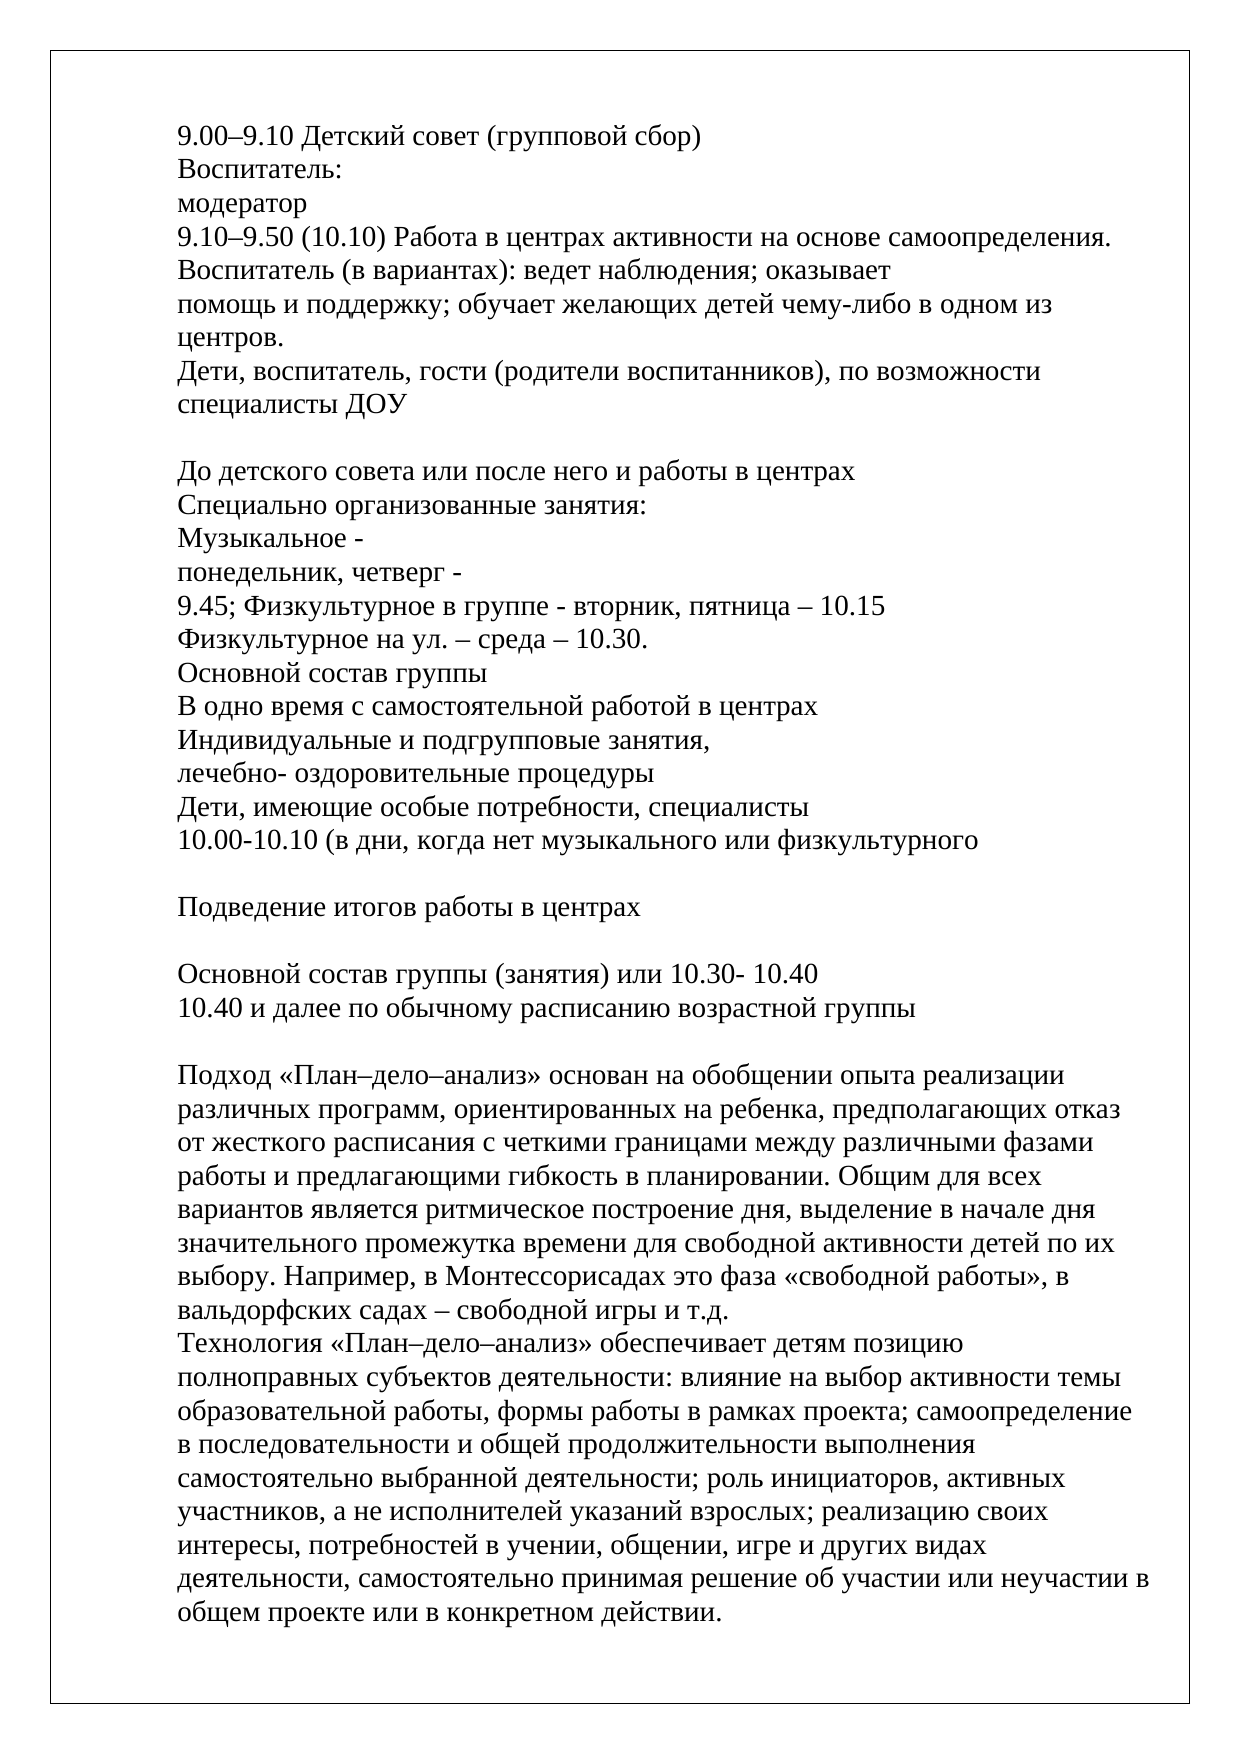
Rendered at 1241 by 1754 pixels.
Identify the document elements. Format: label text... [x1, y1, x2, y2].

text общем проекте или в конкретном действии. [177, 1594, 1152, 1627]
text самостоятельно выбранной деятельности; роль инициаторов, активных [177, 1460, 1152, 1493]
text 9.45; Физкультурное в группе - вторник, пятница – 10.15 [177, 588, 1152, 621]
text Специально организованные занятия: [177, 487, 1152, 521]
text различных программ, ориентированных на ребенка, предполагающих отказ [177, 1091, 1152, 1124]
text в последовательности и общей продолжительности выполнения [177, 1426, 1152, 1460]
text участников, а не исполнителей указаний взрослых; реализацию своих [177, 1493, 1152, 1527]
text 10.40 и далее по обычному расписанию возрастной группы [177, 990, 1152, 1024]
text В одно время с самостоятельной работой в центрах [177, 688, 1152, 722]
text До детского совета или после него и работы в центрах [177, 453, 1152, 487]
text модератор [177, 185, 1152, 219]
text понедельник, четверг - [177, 554, 1152, 588]
text Технология «План–дело–анализ» обеспечивает детям позицию [177, 1326, 1152, 1359]
text вариантов является ритмическое построение дня, выделение в начале дня [177, 1191, 1152, 1225]
text Воспитатель: [177, 152, 1152, 185]
text деятельности, самостоятельно принимая решение об участии или неучастии в [177, 1560, 1152, 1594]
text значительного промежутка времени для свободной активности детей по их [177, 1225, 1152, 1258]
text полноправных субъектов деятельности: влияние на выбор активности темы [177, 1359, 1152, 1393]
text Воспитатель (в вариантах): ведет наблюдения; оказывает [177, 252, 1152, 286]
text вальдорфских садах – свободной игры и т.д. [177, 1292, 1152, 1326]
text 9.10–9.50 (10.10) Работа в центрах активности на основе самоопределения. [177, 219, 1152, 252]
text Индивидуальные и подгрупповые занятия, [177, 722, 1152, 755]
text Дети, имеющие особые потребности, специалисты [177, 789, 1152, 822]
text образовательной работы, формы работы в рамках проекта; самоопределение [177, 1393, 1152, 1426]
text Основной состав группы [177, 655, 1152, 688]
text Основной состав группы (занятия) или 10.30- 10.40 [177, 957, 1152, 990]
text лечебно- оздоровительные процедуры [177, 755, 1152, 789]
text от жесткого расписания с четкими границами между различными фазами [177, 1124, 1152, 1158]
text Физкультурное на ул. – среда – 10.30. [177, 621, 1152, 655]
text Музыкальное - [177, 521, 1152, 554]
text Подведение итогов работы в центрах [177, 889, 1152, 923]
text выбору. Например, в Монтессорисадах это фаза «свободной работы», в [177, 1258, 1152, 1292]
text интересы, потребностей в учении, общении, игре и других видах [177, 1527, 1152, 1560]
text Дети, воспитатель, гости (родители воспитанников), по возможности [177, 353, 1152, 386]
text Подход «План–дело–анализ» основан на обобщении опыта реализации [177, 1057, 1152, 1091]
text специалисты ДОУ [177, 386, 1152, 420]
text помощь и поддержку; обучает желающих детей чему-либо в одном из центров. [177, 286, 1152, 353]
text 9.00–9.10 Детский совет (групповой сбор) [177, 118, 1152, 152]
text 10.00-10.10 (в дни, когда нет музыкального или физкультурного [177, 822, 1152, 856]
text работы и предлагающими гибкость в планировании. Общим для всех [177, 1158, 1152, 1191]
